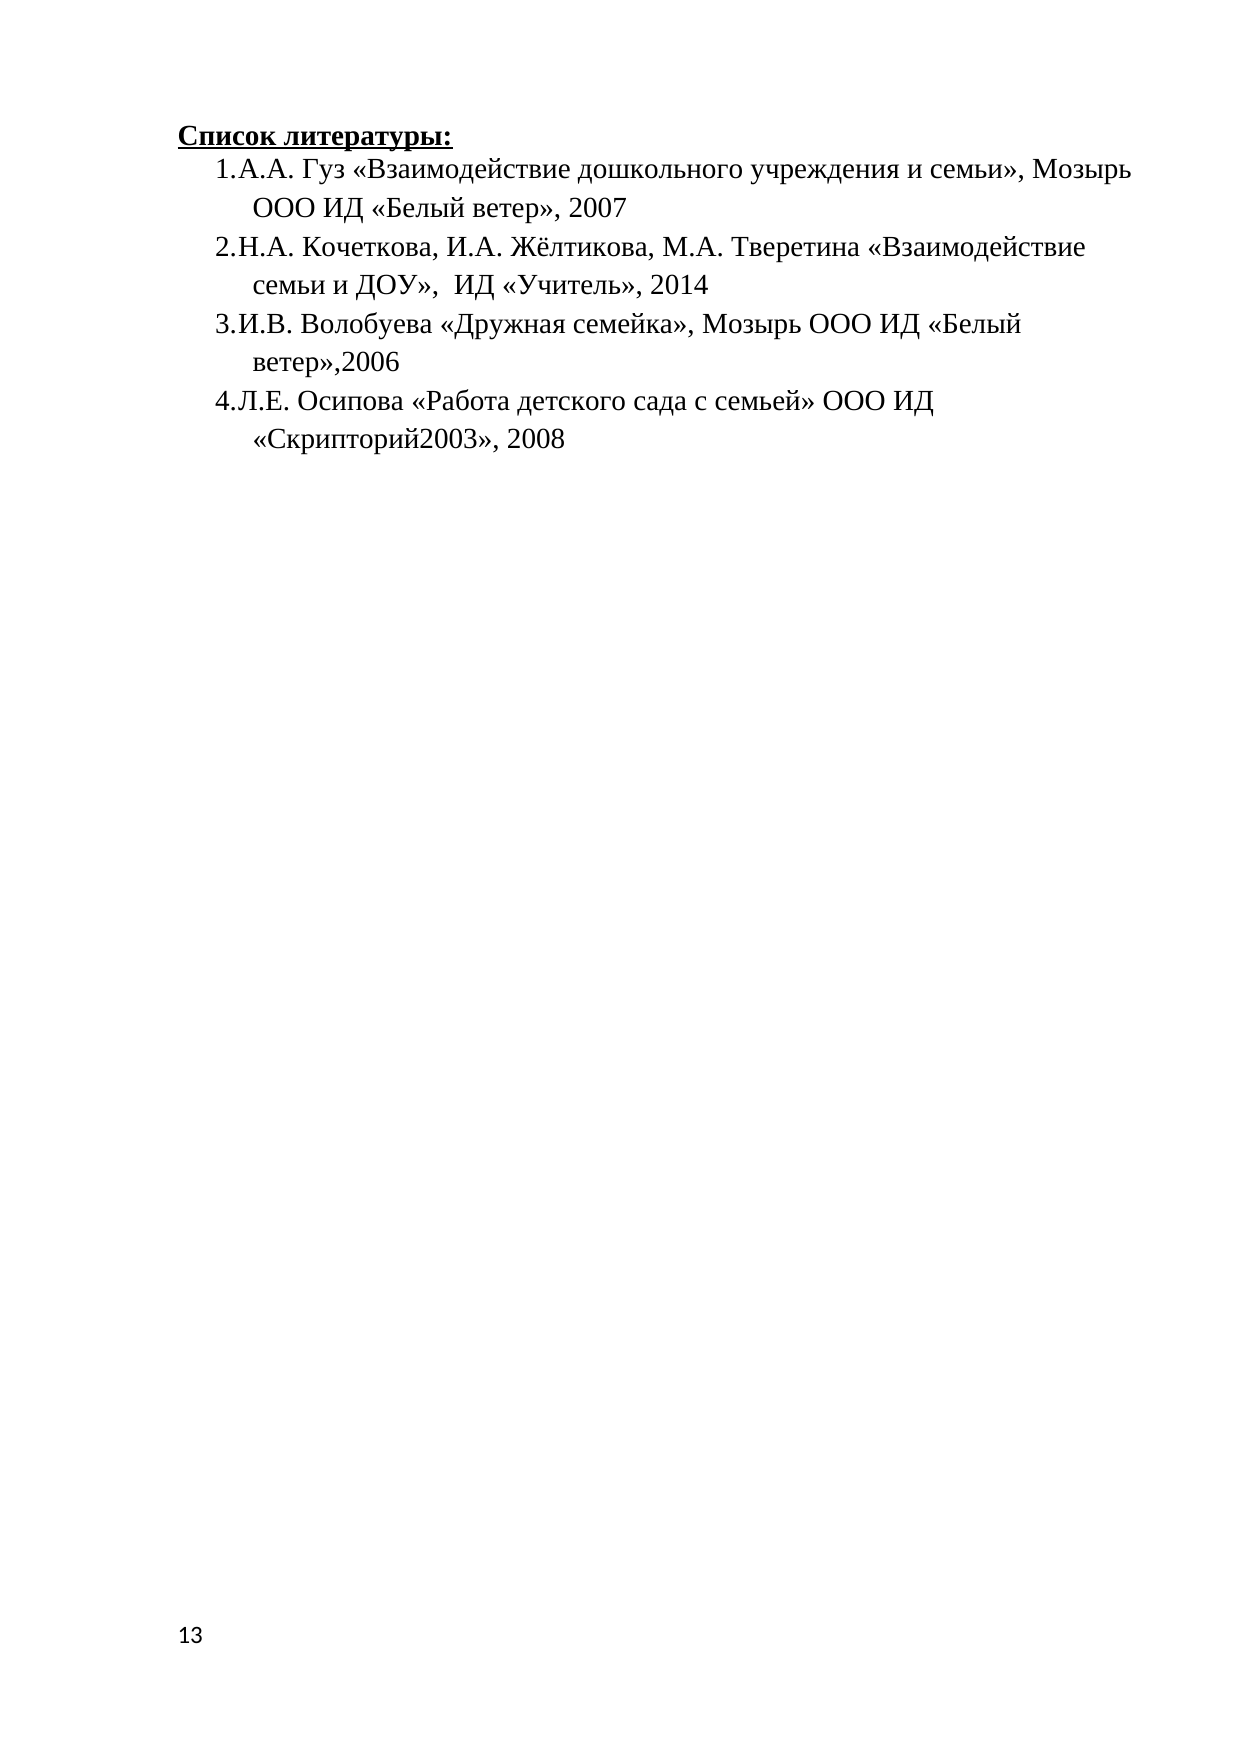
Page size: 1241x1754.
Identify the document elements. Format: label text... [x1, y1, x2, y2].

list Л.Е. Осипова «Работа детского сада с семьей» ООО ИД «Скрипторий2003», 2008 [215, 383, 1152, 455]
list Н.А. Кочеткова, И.А. Жёлтикова, М.А. Тверетина «Взаимодействие семьи и ДОУ», ИД «Учитель», 2014 [215, 229, 1152, 301]
list А.А. Гуз «Взаимодействие дошкольного учреждения и семьи», Мозырь ООО ИД «Белый ветер», 2007 [215, 152, 1152, 224]
list И.В. Волобуева «Дружная семейка», Мозырь ООО ИД «Белый ветер»,2006 [215, 306, 1152, 378]
text Список литературы: [177, 118, 1152, 152]
